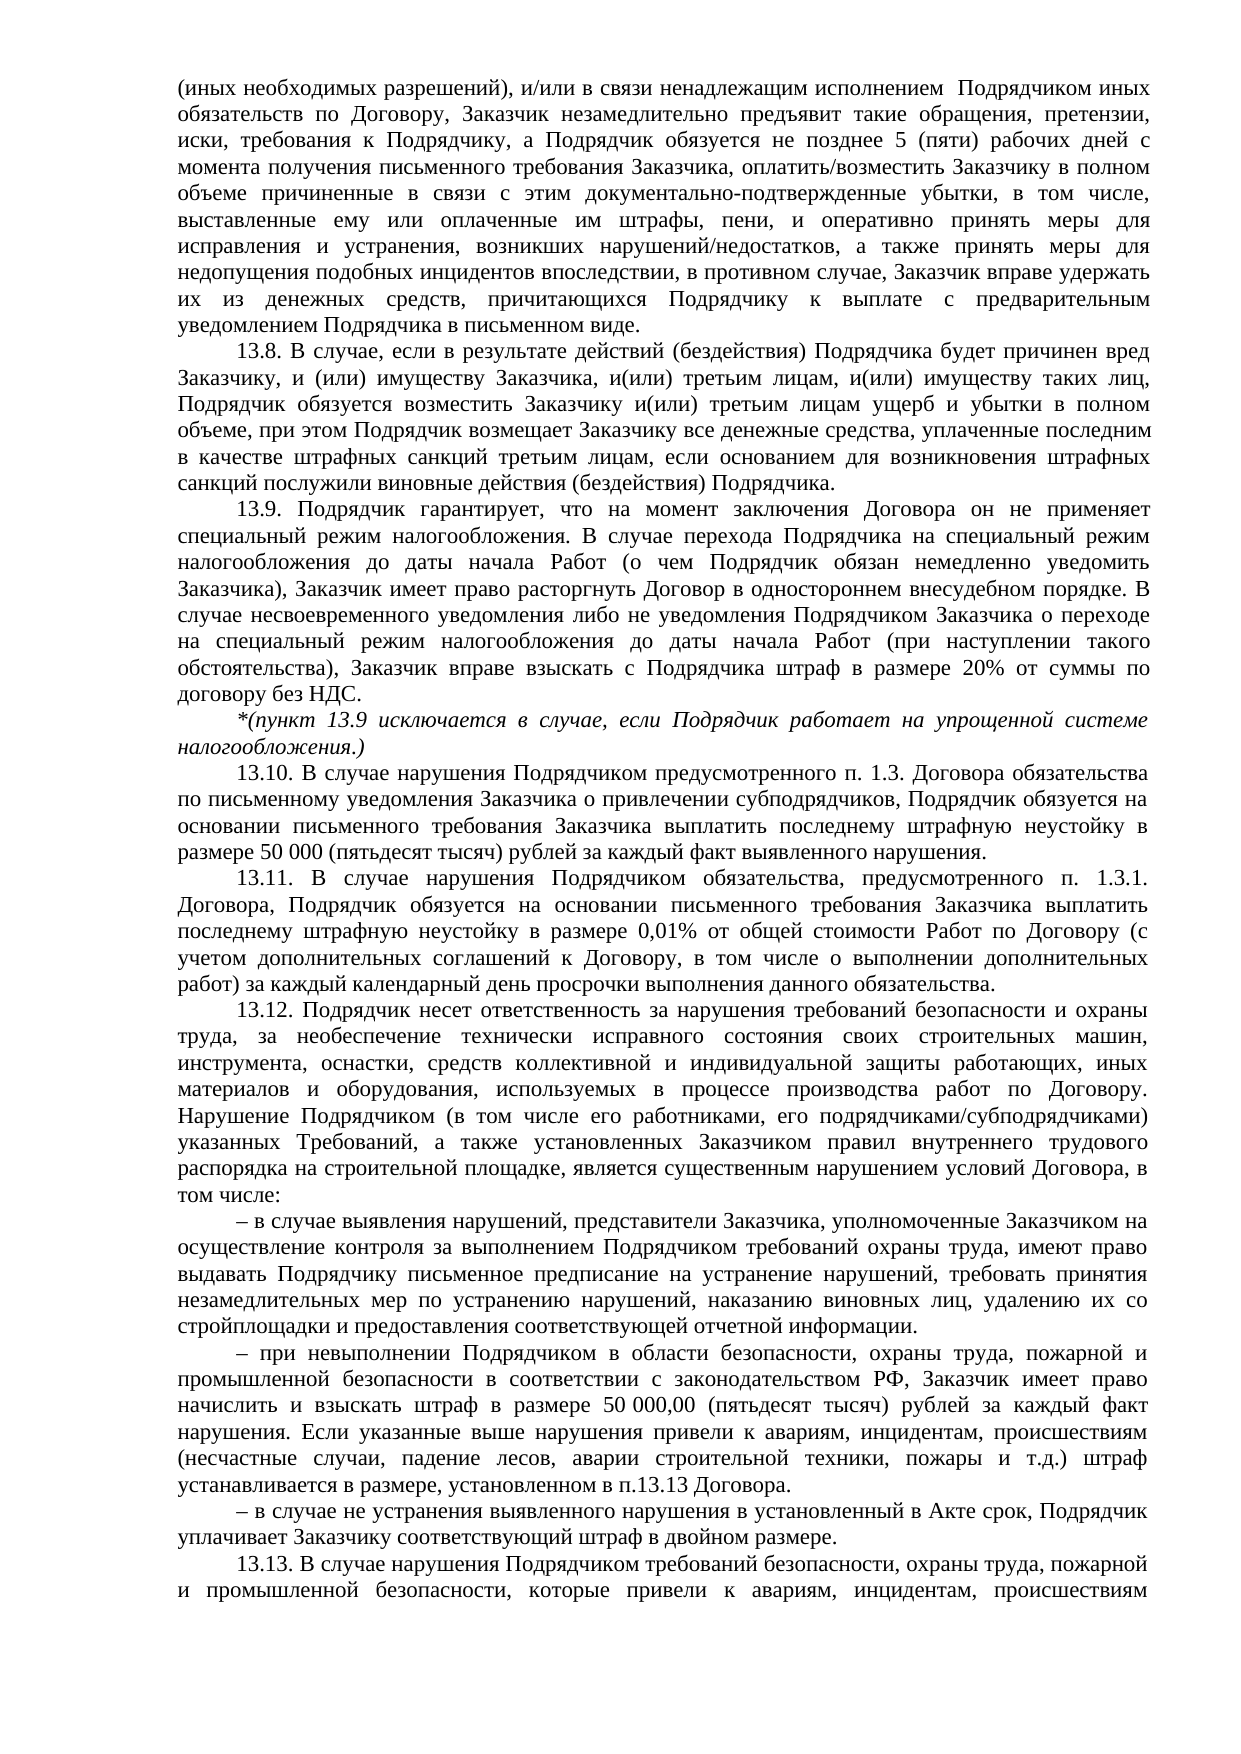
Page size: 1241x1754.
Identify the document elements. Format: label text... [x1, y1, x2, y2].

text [177, 1550, 1149, 1602]
text *(пункт 13.9 исключается в случае, если Подрядчик работает на упрощенной системе налогообложения.) [177, 706, 1152, 759]
text – в случае выявления нарушений, представители Заказчика, уполномоченные Заказчиком на осуществление контроля за выполнением Подрядчиком требований охраны труда, имеют право выдавать Подрядчику письменное предписание на устранение нарушений, требовать принятия незамедлительных мер по устранению нарушений, наказанию виновных лиц, удалению их со стройплощадки и предоставления соответствующей отчетной информации. [177, 1207, 1149, 1339]
text 13.9. Подрядчик гарантирует, что на момент заключения Договора он не применяет специальный режим налогообложения. В случае перехода Подрядчика на специальный режим налогообложения до даты начала Работ (о чем Подрядчик обязан немедленно уведомить Заказчика), Заказчик имеет право расторгнуть Договор в одностороннем внесудебном порядке. В случае несвоевременного уведомления либо не уведомления Подрядчиком Заказчика о переходе на специальный режим налогообложения до даты начала Работ (при наступлении такого обстоятельства), Заказчик вправе взыскать с Подрядчика штраф в размере 20% от суммы по договору без НДС. [177, 496, 1152, 706]
text 13.10. В случае нарушения Подрядчиком предусмотренного п. 1.3. Договора обязательства по письменному уведомления Заказчика о привлечении субподрядчиков, Подрядчик обязуется на основании письменного требования Заказчика выплатить последнему штрафную неустойку в размере 50 000 (пятьдесят тысяч) рублей за каждый факт выявленного нарушения. [177, 759, 1149, 864]
text – в случае не устранения выявленного нарушения в установленный в Акте срок, Подрядчик уплачивает Заказчику соответствующий штраф в двойном размере. [177, 1497, 1149, 1550]
text 13.11. В случае нарушения Подрядчиком обязательства, предусмотренного п. 1.3.1. Договора, Подрядчик обязуется на основании письменного требования Заказчика выплатить последнему штрафную неустойку в размере 0,01% от общей стоимости Работ по Договору (с учетом дополнительных соглашений к Договору, в том числе о выполнении дополнительных работ) за каждый календарный день просрочки выполнения данного обязательства. [177, 864, 1149, 996]
text 13.12. Подрядчик несет ответственность за нарушения требований безопасности и охраны труда, за необеспечение технически исправного состояния своих строительных машин, инструмента, оснастки, средств коллективной и индивидуальной защиты работающих, иных материалов и оборудования, используемых в процессе производства работ по Договору. Нарушение Подрядчиком (в том числе его работниками, его подрядчиками/субподрядчиками) указанных Требований, а также установленных Заказчиком правил внутреннего трудового распорядка на строительной площадке, является существенным нарушением условий Договора, в том числе: [177, 996, 1149, 1207]
text – при невыполнении Подрядчиком в области безопасности, охраны труда, пожарной и промышленной безопасности в соответствии с законодательством РФ, Заказчик имеет право начислить и взыскать штраф в размере 50 000,00 (пятьдесят тысяч) рублей за каждый факт нарушения. Если указанные выше нарушения привели к авариям, инцидентам, происшествиям (несчастные случаи, падение лесов, аварии строительной техники, пожары и т.д.) штраф устанавливается в размере, установленном в п.13.13 Договора. [177, 1339, 1149, 1497]
text 13.8. В случае, если в результате действий (бездействия) Подрядчика будет причинен вред Заказчику, и (или) имуществу Заказчика, и(или) третьим лицам, и(или) имуществу таких лиц, Подрядчик обязуется возместить Заказчику и(или) третьим лицам ущерб и убытки в полном объеме, при этом Подрядчик возмещает Заказчику все денежные средства, уплаченные последним в качестве штрафных санкций третьим лицам, если основанием для возникновения штрафных санкций послужили виновные действия (бездействия) Подрядчика. [177, 337, 1152, 496]
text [177, 74, 1152, 337]
